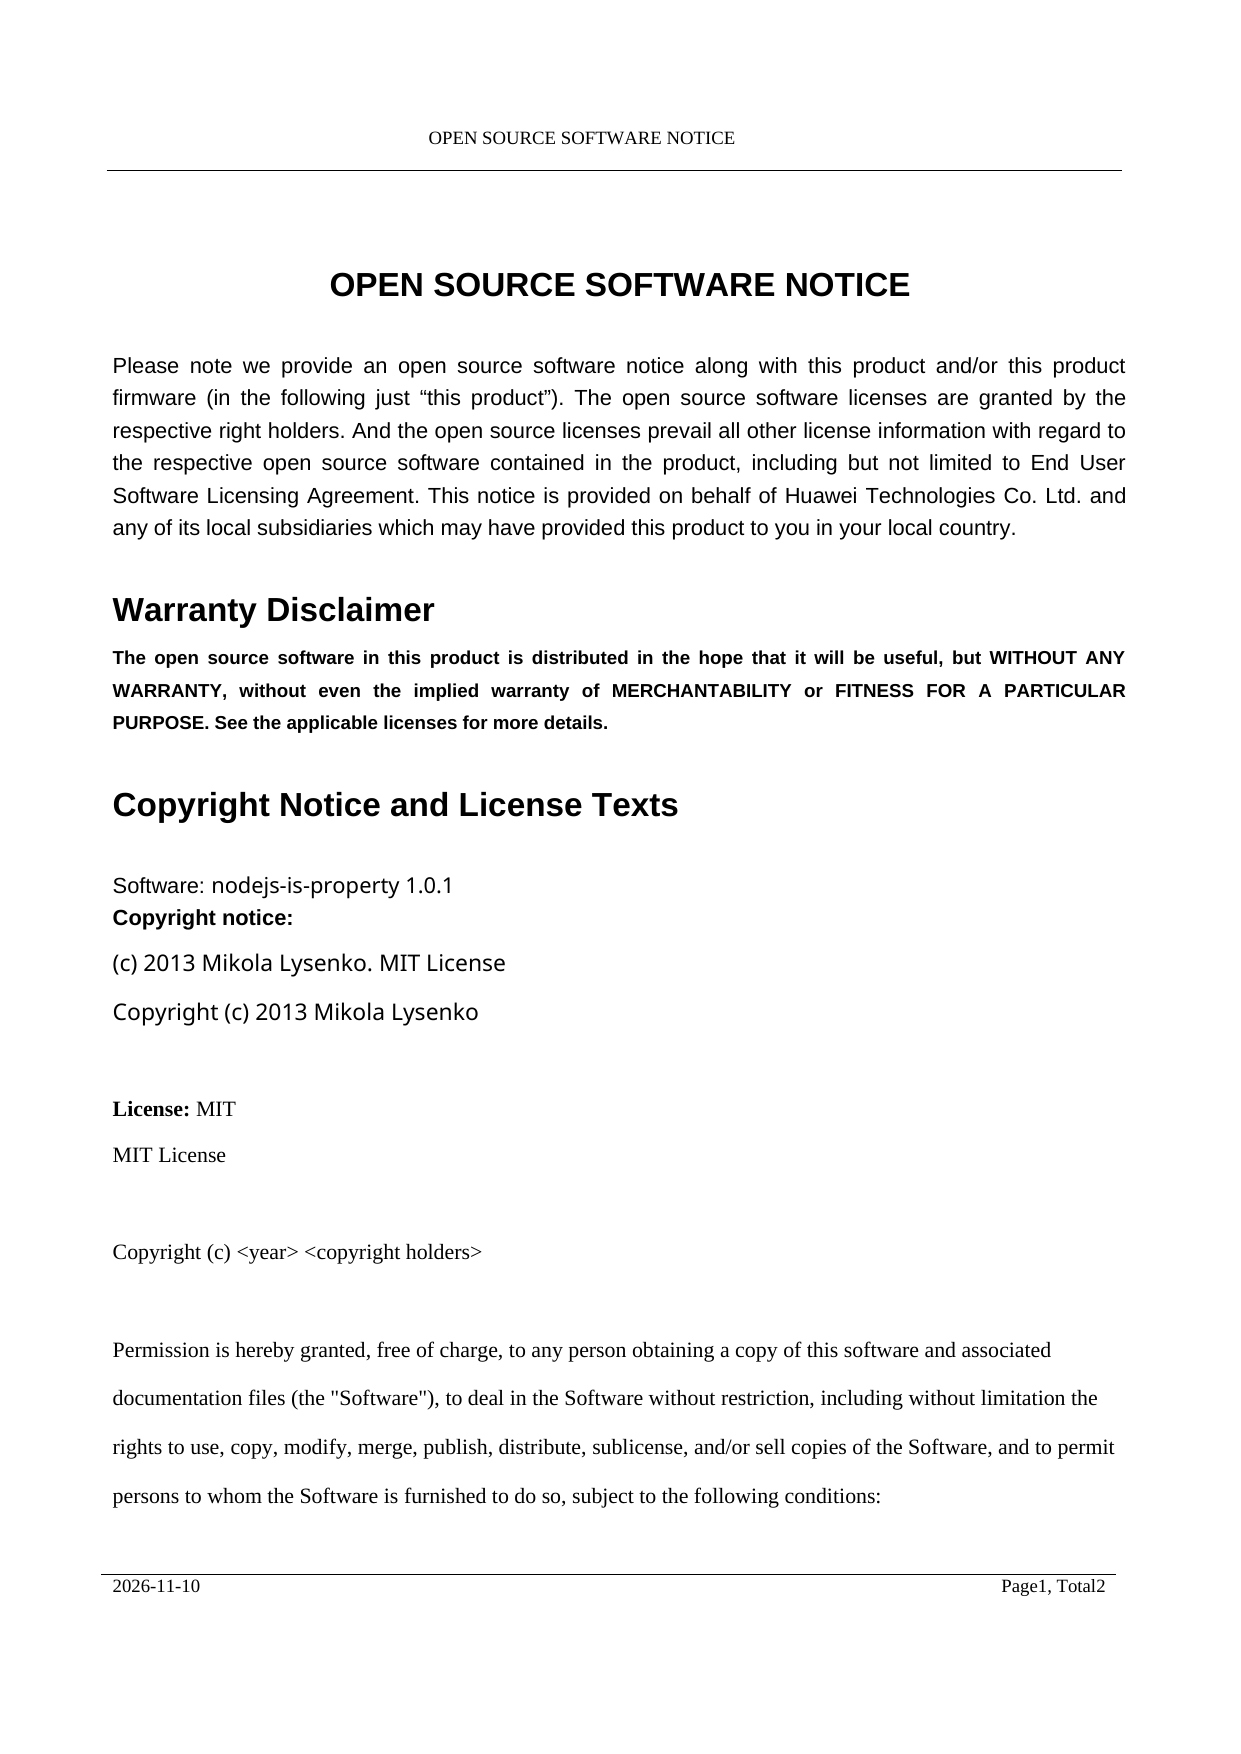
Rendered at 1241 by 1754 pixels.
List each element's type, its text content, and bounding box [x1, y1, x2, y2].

text The open source software in this product is distributed in the hope that it will be useful, but WITHOUT ANY WARRANTY, without even the implied warranty of MERCHANTABILITY or FITNESS FOR A PARTICULAR PURPOSE. See the applicable licenses for more details. [112, 641, 1128, 739]
text OPEN SOURCE SOFTWARE NOTICE [112, 251, 1128, 316]
text Warranty Disclaimer [112, 576, 1128, 641]
text Copyright Notice and License Texts [112, 771, 1128, 836]
text Software: nodejs-is-property 1.0.1 [112, 869, 1128, 901]
text (c) 2013 Mikola Lysenko. MIT License Copyright (c) 2013 Mikola Lysenko [112, 947, 1128, 1077]
text License: MIT [112, 1093, 1128, 1125]
text Copyright notice: [112, 901, 1128, 934]
text Please note we provide an open source software notice along with this product and/or this product firmware (in the following just “this product”). The open source software licenses are granted by the respective right holders. And the open source licenses prevail all other license information with regard to the respective open source software contained in the product, including but not limited to End User Software Licensing Agreement. This notice is provided on behalf of Huawei Technologies Co. Ltd. and any of its local subsidiaries which may have provided this product to you in your local country. [112, 349, 1128, 544]
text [112, 1138, 1128, 1512]
